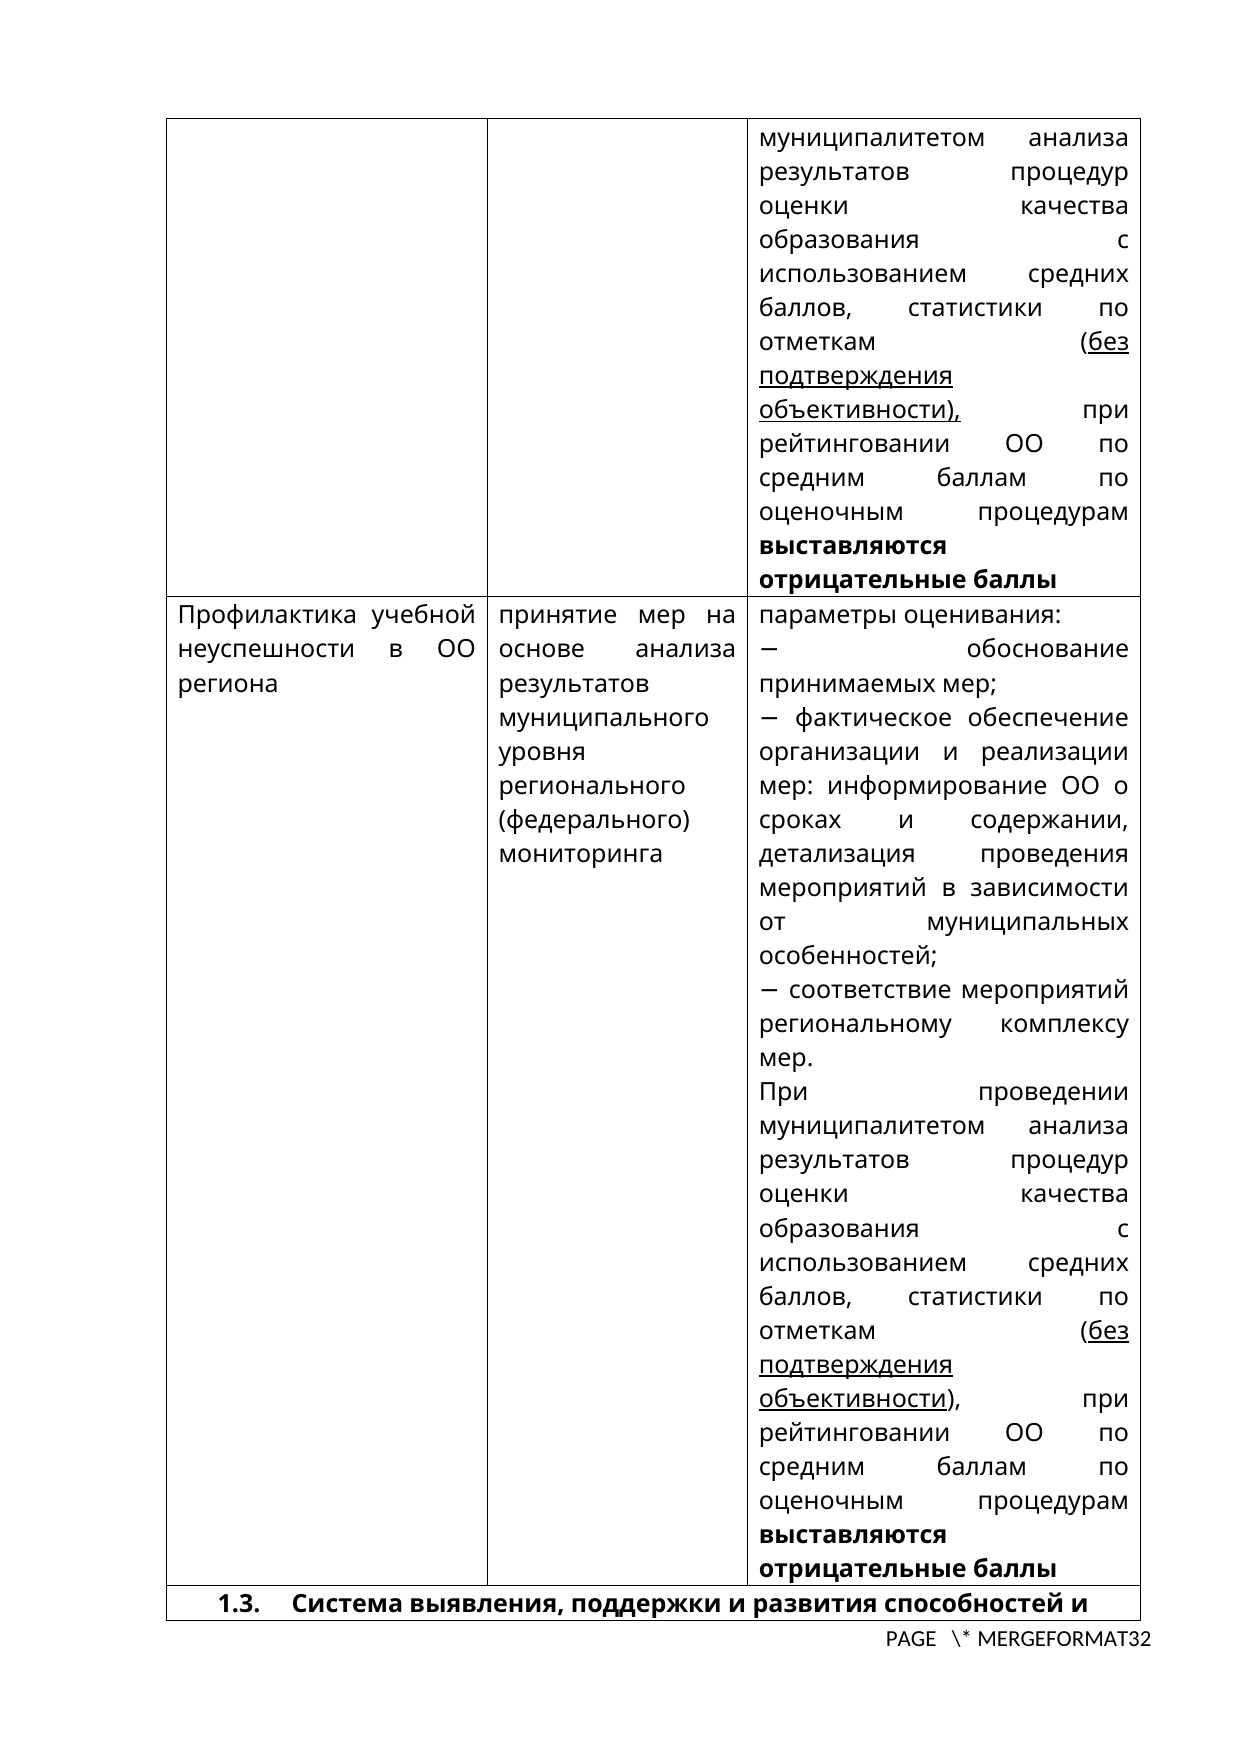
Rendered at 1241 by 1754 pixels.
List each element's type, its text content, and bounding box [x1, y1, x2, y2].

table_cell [488, 119, 747, 596]
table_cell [167, 1586, 1140, 1620]
table_cell принятие мер на основе анализа результатов муниципального уровня регионального (федерального) мониторинга [488, 597, 747, 1585]
table_cell Профилактика учебной неуспешности в ОО региона [167, 597, 487, 1585]
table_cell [748, 119, 1140, 596]
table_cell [167, 119, 487, 596]
